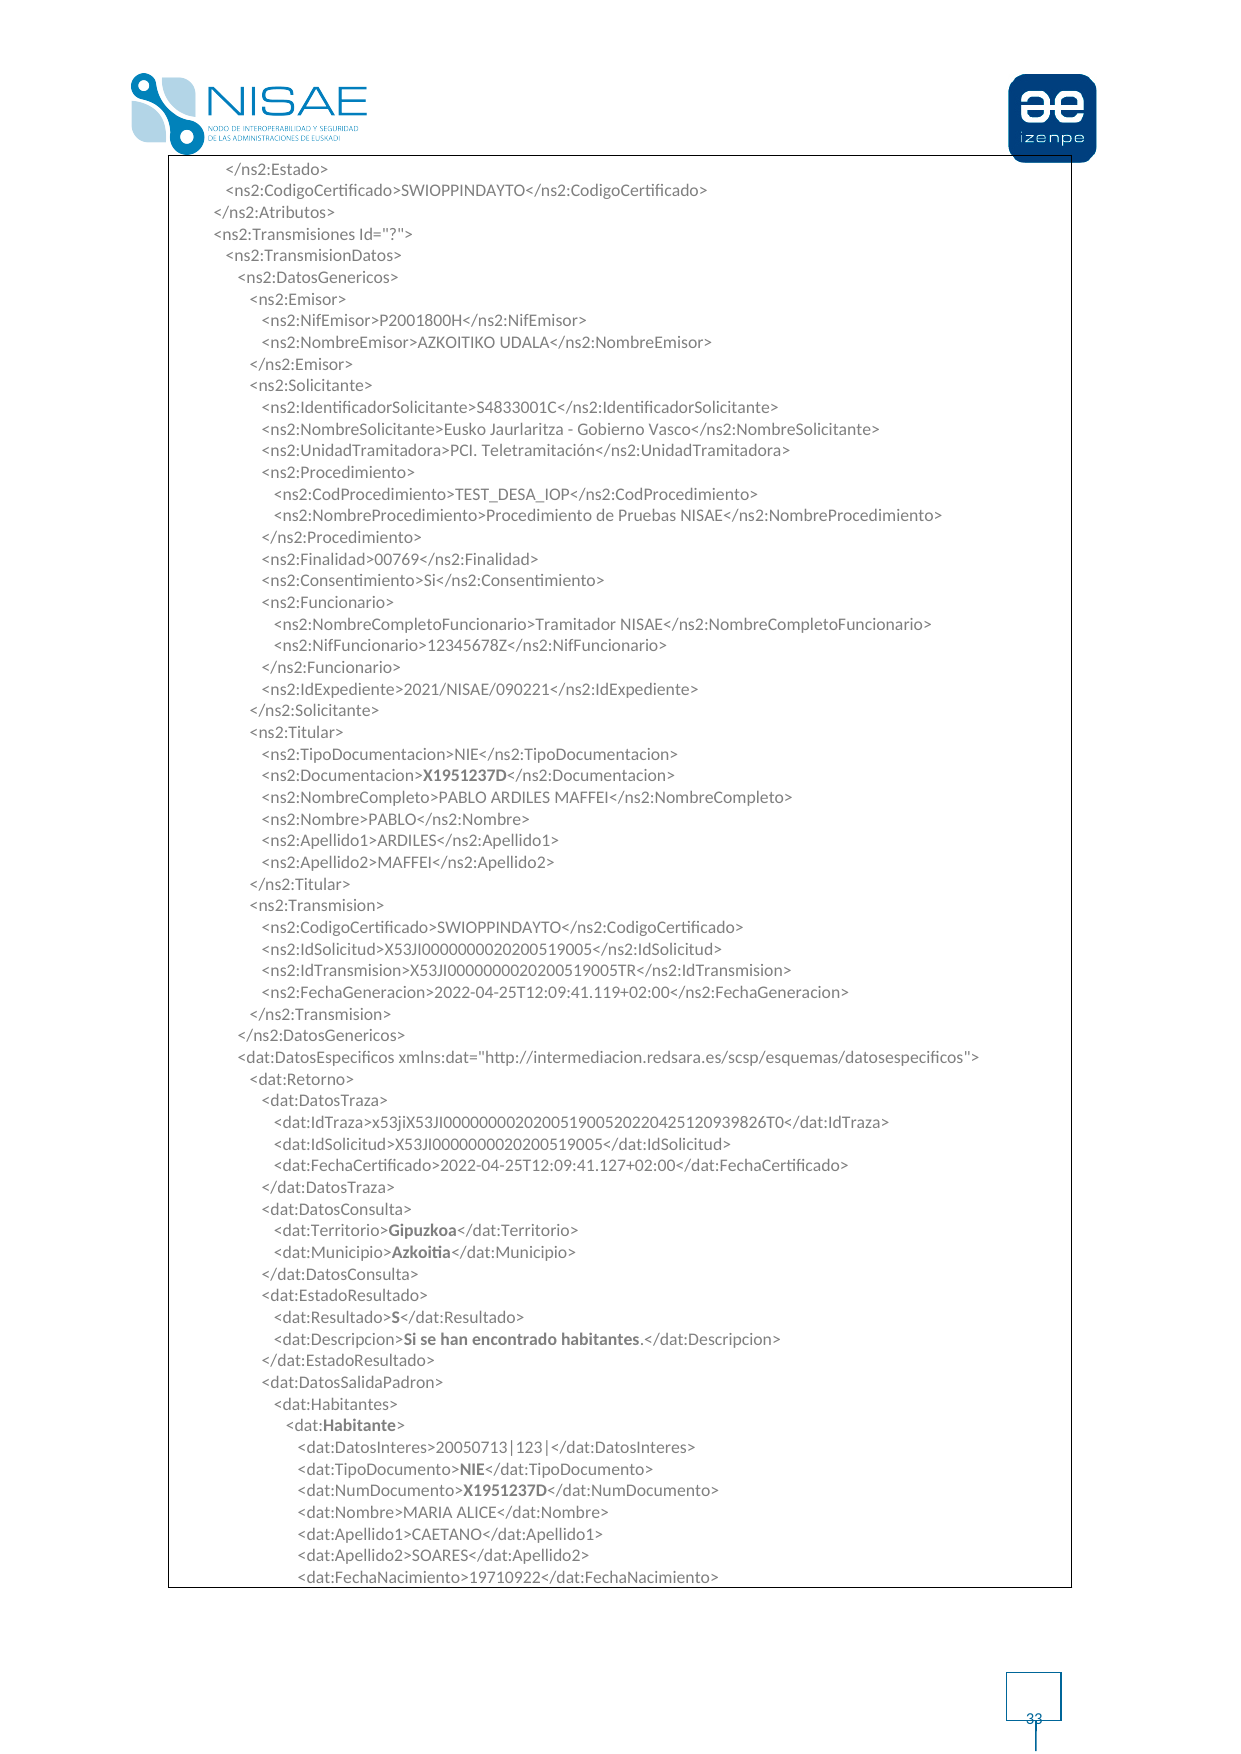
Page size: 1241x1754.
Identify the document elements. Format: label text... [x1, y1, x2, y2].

text <ns2:Emisor> [177, 288, 1063, 309]
picture [1007, 74, 1097, 163]
text <dat:Habitante> [177, 1414, 1063, 1436]
text <dat:DatosTraza> [177, 1089, 1063, 1111]
text <dat:IdTraza>x53jiX53JI000000002020051900520220425120939826T0</dat:IdTraza> [177, 1111, 1063, 1133]
text <ns2:Transmisiones Id="?"> [177, 223, 1063, 244]
picture [181, 131, 193, 143]
text <ns2:CodProcedimiento>TEST_DESA_IOP</ns2:CodProcedimiento> [177, 483, 1063, 504]
text <ns2:NombreProcedimiento>Procedimiento de Pruebas NISAE</ns2:NombreProcedimiento> [177, 504, 1063, 526]
text <dat:Municipio>Azkoitia</dat:Municipio> [177, 1241, 1063, 1263]
text <dat:DatosEspecificos xmlns:dat="http://intermediacion.redsara.es/scsp/esquemas/datosespecificos"> [177, 1046, 1063, 1068]
text <ns2:DatosGenericos> [177, 266, 1063, 288]
text <ns2:IdTransmision>X53JI0000000020200519005TR</ns2:IdTransmision> [177, 959, 1063, 981]
text <dat:Habitantes> [177, 1393, 1063, 1414]
text <ns2:Procedimiento> [177, 461, 1063, 483]
text <ns2:CodigoCertificado>SWIOPPINDAYTO</ns2:CodigoCertificado> [177, 916, 1063, 938]
text </dat:EstadoResultado> [177, 1349, 1063, 1371]
text <ns2:TipoDocumentacion>NIE</ns2:TipoDocumentacion> [177, 743, 1063, 764]
text </ns2:Emisor> [177, 353, 1063, 374]
picture [139, 81, 148, 90]
text <ns2:Consentimiento>Si</ns2:Consentimiento> [177, 569, 1063, 591]
text <dat:Territorio>Gipuzkoa</dat:Territorio> [177, 1219, 1063, 1241]
picture [118, 73, 180, 155]
text </ns2:DatosGenericos> [177, 1024, 1063, 1046]
text <ns2:NombreCompleto>PABLO ARDILES MAFFEI</ns2:NombreCompleto> [177, 786, 1063, 808]
text <dat:Retorno> [177, 1068, 1063, 1089]
text <ns2:CodigoCertificado>SWIOPPINDAYTO</ns2:CodigoCertificado> [177, 179, 1063, 201]
text <ns2:Apellido2>MAFFEI</ns2:Apellido2> [177, 851, 1063, 873]
text </ns2:Transmision> [177, 1003, 1063, 1024]
text <dat:DatosInteres>20050713|123|</dat:DatosInteres> [177, 1436, 1063, 1458]
text </dat:DatosTraza> [177, 1176, 1063, 1198]
text <ns2:Finalidad>00769</ns2:Finalidad> [177, 548, 1063, 569]
text <dat:TipoDocumento>NIE</dat:TipoDocumento> [177, 1458, 1063, 1479]
text </ns2:Funcionario> [177, 656, 1063, 678]
text <dat:DatosConsulta> [177, 1198, 1063, 1219]
text </ns2:Solicitante> [177, 699, 1063, 721]
text <ns2:Apellido1>ARDILES</ns2:Apellido1> [177, 829, 1063, 851]
text <ns2:NombreSolicitante>Eusko Jaurlaritza - Gobierno Vasco</ns2:NombreSolicitante> [177, 418, 1063, 439]
text <ns2:IdSolicitud>X53JI0000000020200519005</ns2:IdSolicitud> [177, 938, 1063, 959]
text <ns2:Documentacion>X1951237D</ns2:Documentacion> [177, 764, 1063, 786]
text <ns2:Nombre>PABLO</ns2:Nombre> [177, 808, 1063, 829]
text <dat:Resultado>S</dat:Resultado> [177, 1306, 1063, 1328]
text </ns2:Atributos> [177, 201, 1063, 223]
text <ns2:NifFuncionario>12345678Z</ns2:NifFuncionario> [177, 634, 1063, 656]
text <dat:FechaNacimiento>19710922</dat:FechaNacimiento> [177, 1566, 1063, 1587]
text </dat:DatosConsulta> [177, 1263, 1063, 1284]
text <ns2:Titular> [177, 721, 1063, 743]
text <ns2:NombreEmisor>AZKOITIKO UDALA</ns2:NombreEmisor> [177, 331, 1063, 353]
text <ns2:IdentificadorSolicitante>S4833001C</ns2:IdentificadorSolicitante> [177, 396, 1063, 418]
text </ns2:Procedimiento> [177, 526, 1063, 548]
text </ns2:Estado> [169, 156, 1071, 179]
text <dat:NumDocumento>X1951237D</dat:NumDocumento> [177, 1479, 1063, 1501]
text <ns2:TransmisionDatos> [177, 244, 1063, 266]
text <ns2:FechaGeneracion>2022-04-25T12:09:41.119+02:00</ns2:FechaGeneracion> [177, 981, 1063, 1003]
text </ns2:Titular> [177, 873, 1063, 894]
text <ns2:NombreCompletoFuncionario>Tramitador NISAE</ns2:NombreCompletoFuncionario> [177, 613, 1063, 634]
text <dat:DatosSalidaPadron> [177, 1371, 1063, 1393]
picture [149, 73, 386, 155]
text <ns2:NifEmisor>P2001800H</ns2:NifEmisor> [177, 309, 1063, 331]
text <ns2:Solicitante> [177, 374, 1063, 396]
text <dat:EstadoResultado> [177, 1284, 1063, 1306]
text <ns2:Funcionario> [177, 591, 1063, 613]
text <ns2:IdExpediente>2021/NISAE/090221</ns2:IdExpediente> [177, 678, 1063, 699]
text <dat:Apellido2>SOARES</dat:Apellido2> [177, 1544, 1063, 1566]
text <dat:Apellido1>CAETANO</dat:Apellido1> [177, 1523, 1063, 1544]
text <ns2:UnidadTramitadora>PCI. Teletramitación</ns2:UnidadTramitadora> [177, 439, 1063, 461]
text <ns2:Transmision> [177, 894, 1063, 916]
text <dat:Descripcion>Si se han encontrado habitantes.</dat:Descripcion> [177, 1328, 1063, 1349]
text <dat:Nombre>MARIA ALICE</dat:Nombre> [177, 1501, 1063, 1523]
text <dat:IdSolicitud>X53JI0000000020200519005</dat:IdSolicitud> [177, 1133, 1063, 1154]
text <dat:FechaCertificado>2022-04-25T12:09:41.127+02:00</dat:FechaCertificado> [177, 1154, 1063, 1176]
